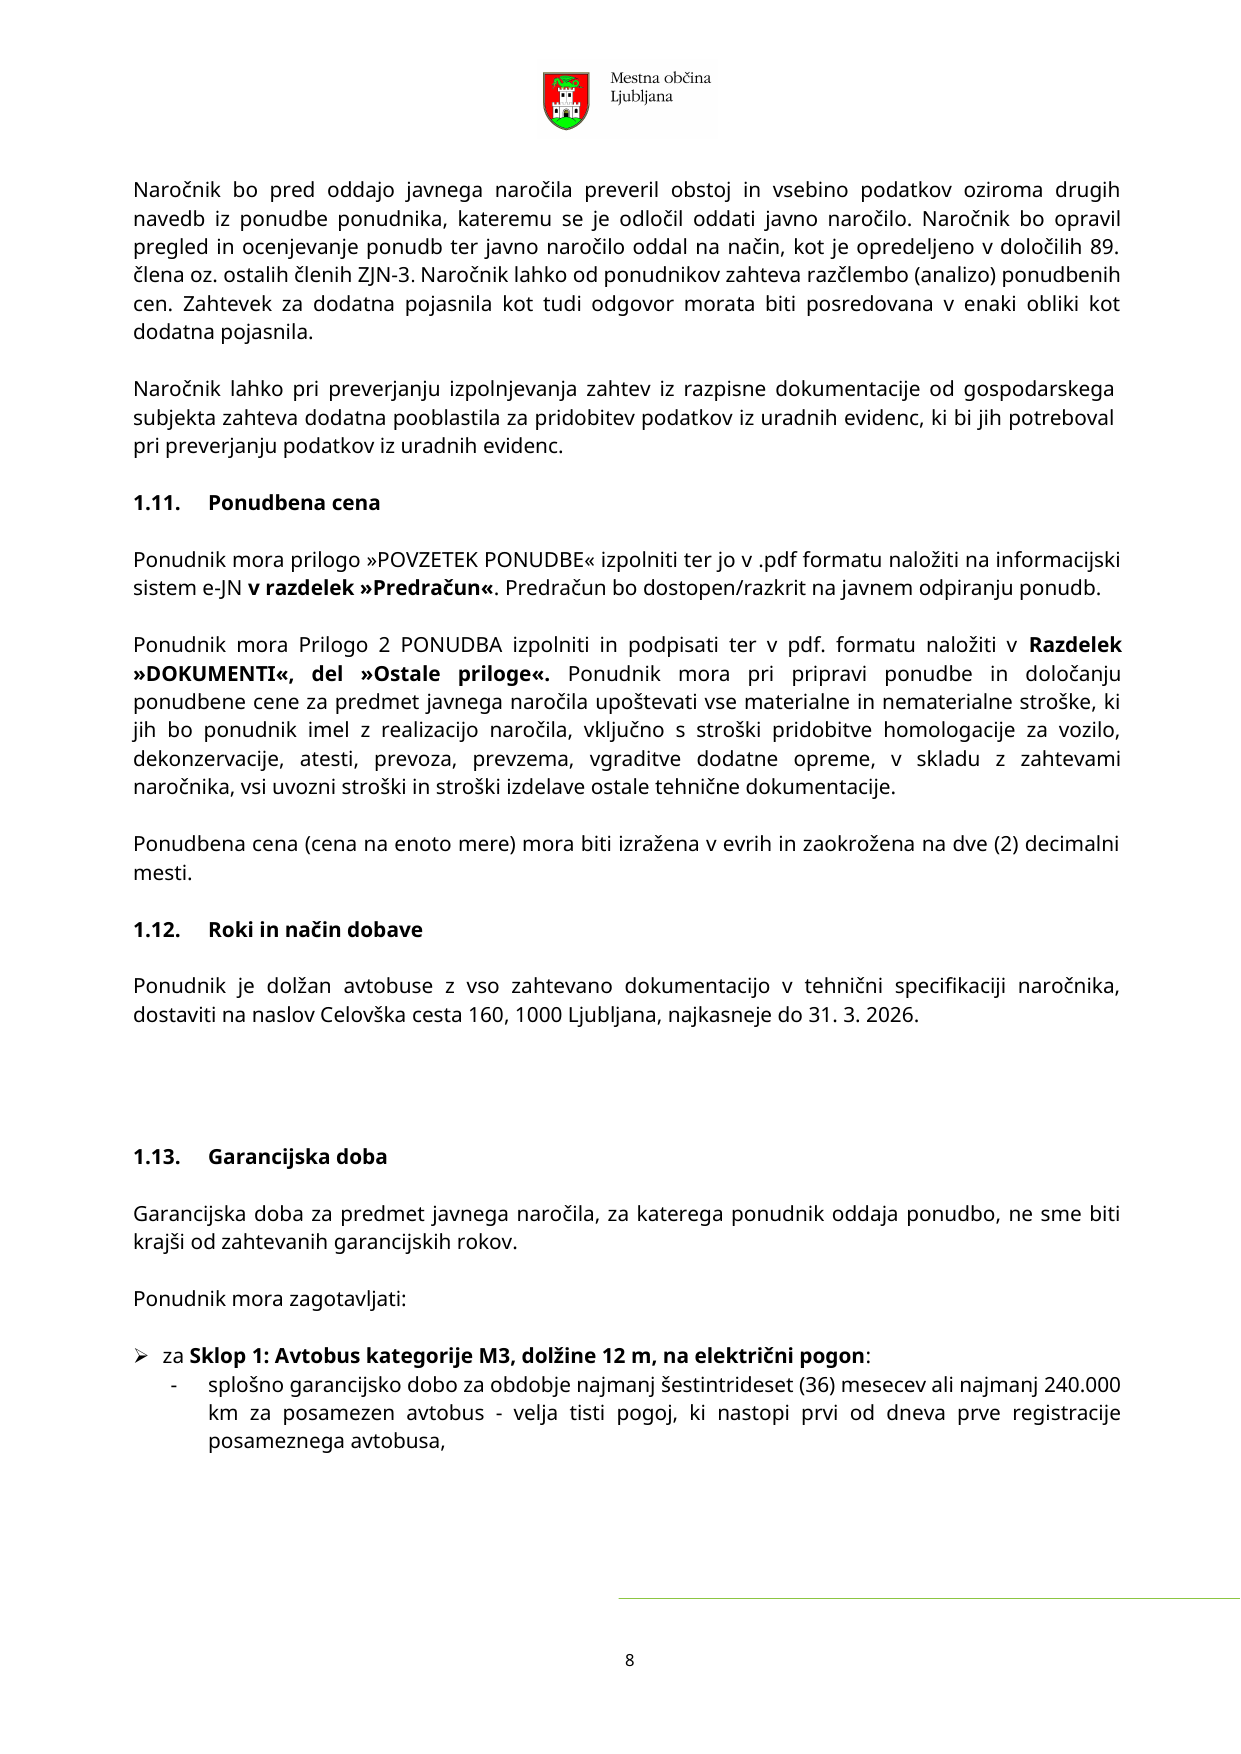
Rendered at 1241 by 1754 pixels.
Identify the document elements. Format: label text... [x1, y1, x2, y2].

text Ponudnik mora zagotavljati: [133, 1284, 1122, 1313]
text Naročnik bo pred oddajo javnega naročila preveril obstoj in vsebino podatkov oziroma drugih navedb iz ponudbe ponudnika, kateremu se je odločil oddati javno naročilo. Naročnik bo opravil pregled in ocenjevanje ponudb ter javno naročilo oddal na način, kot je opredeljeno v določilih 89. člena oz. ostalih členih ZJN-3. Naročnik lahko od ponudnikov zahteva razčlembo (analizo) ponudbenih cen. Zahtevek za dodatna pojasnila kot tudi odgovor morata biti posredovana v enaki obliki kot dodatna pojasnila. [133, 175, 1122, 346]
list Roki in način dobave [133, 915, 1122, 943]
list Garancijska doba [133, 1142, 1122, 1171]
list za Sklop 1: Avtobus kategorije M3, dolžine 12 m, na električni pogon: [133, 1341, 1122, 1370]
list splošno garancijsko dobo za obdobje najmanj šestintrideset (36) mesecev ali najmanj 240.000 km za posamezen avtobus - velja tisti pogoj, ki nastopi prvi od dneva prve registracije posameznega avtobusa, [170, 1370, 1122, 1455]
text Ponudnik mora Prilogo 2 PONUDBA izpolniti in podpisati ter v pdf. formatu naložiti v Razdelek »DOKUMENTI«, del »Ostale priloge«. Ponudnik mora pri pripravi ponudbe in določanju ponudbene cene za predmet javnega naročila upoštevati vse materialne in nematerialne stroške, ki jih bo ponudnik imel z realizacijo naročila, vključno s stroški pridobitve homologacije za vozilo, dekonzervacije, atesti, prevoza, prevzema, vgraditve dodatne opreme, v skladu z zahtevami naročnika, vsi uvozni stroški in stroški izdelave ostale tehnične dokumentacije. [133, 630, 1122, 801]
text Garancijska doba za predmet javnega naročila, za katerega ponudnik oddaja ponudbo, ne sme biti krajši od zahtevanih garancijskih rokov. [133, 1199, 1122, 1256]
picture [536, 59, 719, 139]
text Naročnik lahko pri preverjanju izpolnjevanja zahtev iz razpisne dokumentacije od gospodarskega subjekta zahteva dodatna pooblastila za pridobitev podatkov iz uradnih evidenc, ki bi jih potreboval pri preverjanju podatkov iz uradnih evidenc. [133, 374, 1116, 460]
text Ponudnik je dolžan avtobuse z vso zahtevano dokumentacijo v tehnični specifikaciji naročnika, dostaviti na naslov Celovška cesta 160, 1000 Ljubljana, najkasneje do 31. 3. 2026. [133, 972, 1122, 1028]
list Ponudbena cena [133, 488, 1122, 517]
text Ponudnik mora prilogo »POVZETEK PONUDBE« izpolniti ter jo v .pdf formatu naložiti na informacijski sistem e-JN v razdelek »Predračun«. Predračun bo dostopen/razkrit na javnem odpiranju ponudb. [133, 545, 1122, 602]
text Ponudbena cena (cena na enoto mere) mora biti izražena v evrih in zaokrožena na dve (2) decimalni mesti. [133, 829, 1122, 886]
